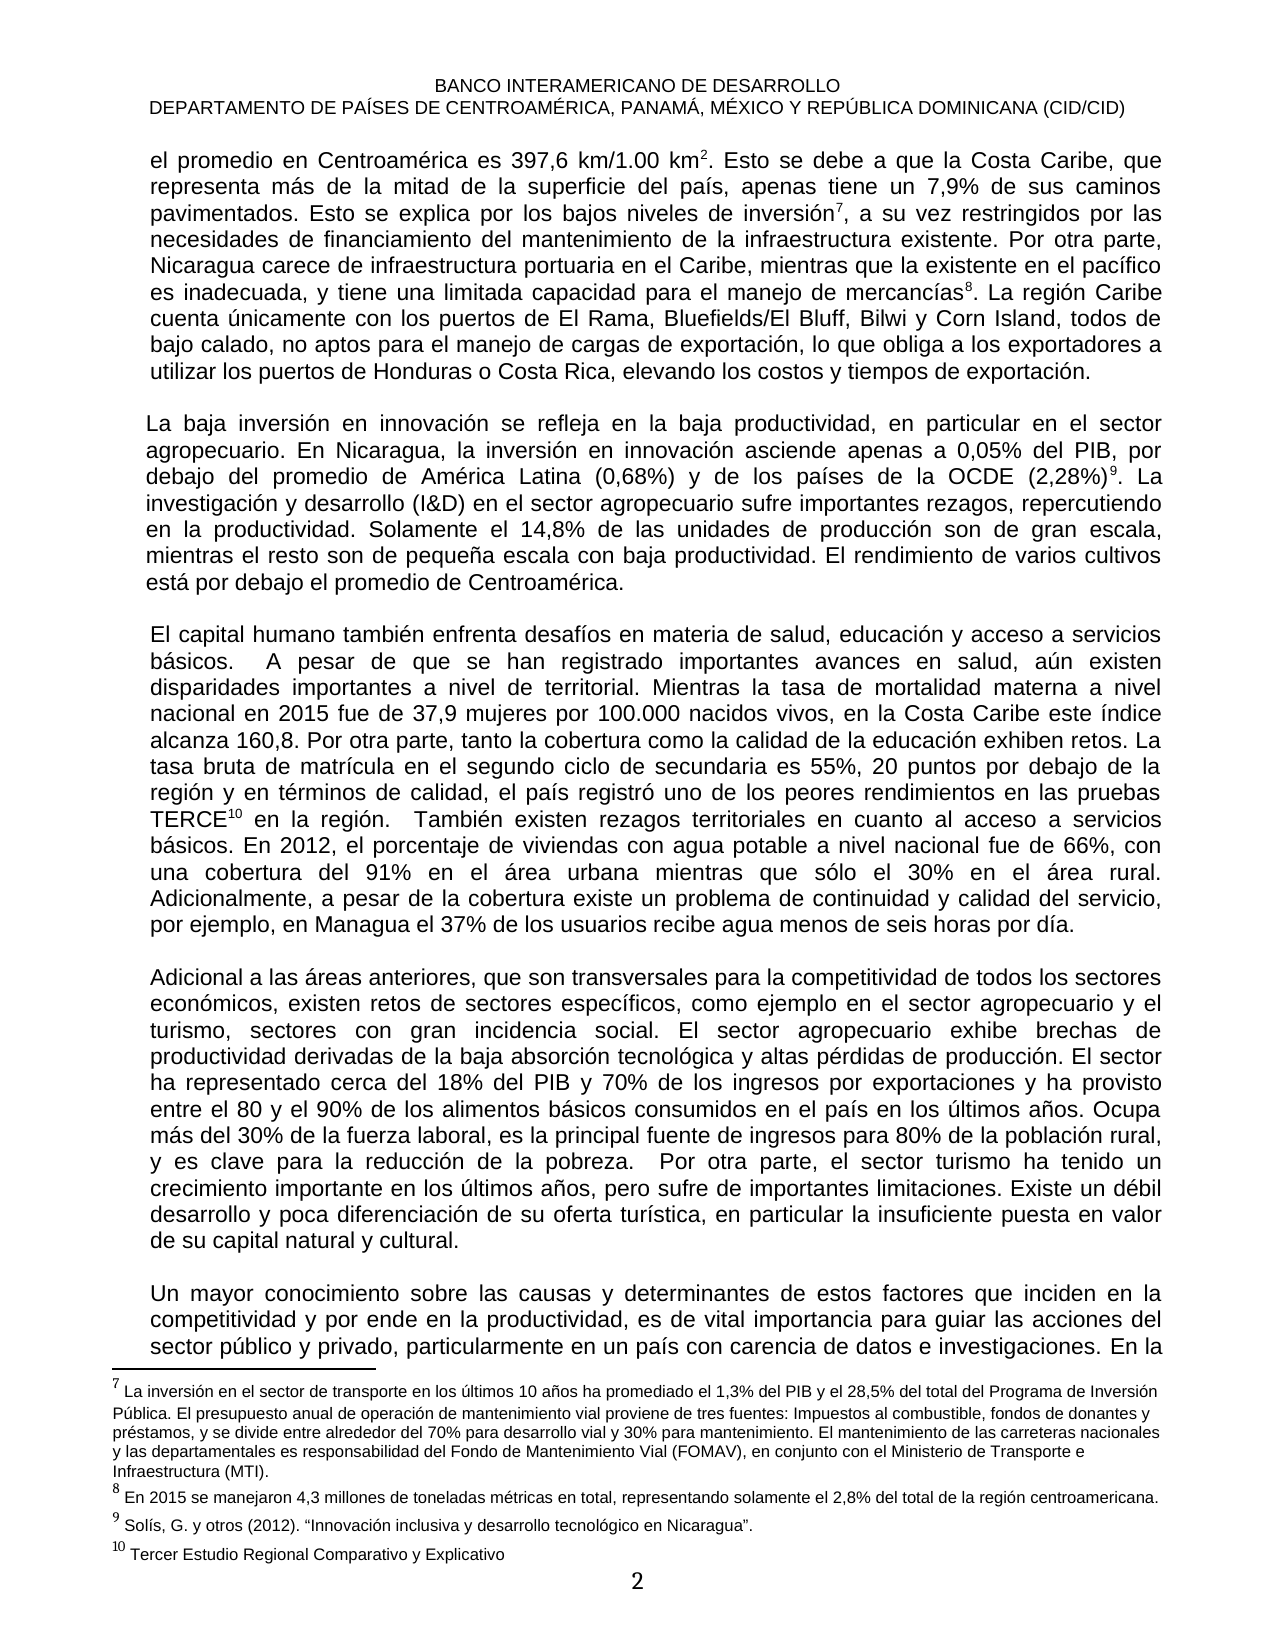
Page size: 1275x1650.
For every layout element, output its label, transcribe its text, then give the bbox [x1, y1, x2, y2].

list El capital humano también enfrenta desafíos en materia de salud, educación y acceso a servicios básicos. A pesar de que se han registrado importantes avances en salud, aún existen disparidades importantes a nivel de territorial. Mientras la tasa de mortalidad materna a nivel nacional en 2015 fue de 37,9 mujeres por 100.000 nacidos vivos, en la Costa Caribe este índice alcanza 160,8. Por otra parte, tanto la cobertura como la calidad de la educación exhiben retos. La tasa bruta de matrícula en el segundo ciclo de secundaria es 55%, 20 puntos por debajo de la región y en términos de calidad, el país registró uno de los peores rendimientos en las pruebas TERCE en la región. También existen rezagos territoriales en cuanto al acceso a servicios básicos. En 2012, el porcentaje de viviendas con agua potable a nivel nacional fue de 66%, con una cobertura del 91% en el área urbana mientras que sólo el 30% en el área rural. Adicionalmente, a pesar de la cobertura existe un problema de continuidad y calidad del servicio, por ejemplo, en Managua el 37% de los usuarios recibe agua menos de seis horas por día. [150, 621, 1162, 937]
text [150, 1280, 1162, 1359]
list La baja inversión en innovación se refleja en la baja productividad, en particular en el sector agropecuario. En Nicaragua, la inversión en innovación asciende apenas a 0,05% del PIB, por debajo del promedio de América Latina (0,68%) y de los países de la OCDE (2,28%). La investigación y desarrollo (I&D) en el sector agropecuario sufre importantes rezagos, repercutiendo en la productividad. Solamente el 14,8% de las unidades de producción son de gran escala, mientras el resto son de pequeña escala con baja productividad. El rendimiento de varios cultivos está por debajo el promedio de Centroamérica. [146, 410, 1162, 595]
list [150, 147, 1162, 384]
list Adicional a las áreas anteriores, que son transversales para la competitividad de todos los sectores económicos, existen retos de sectores específicos, como ejemplo en el sector agropecuario y el turismo, sectores con gran incidencia social. El sector agropecuario exhibe brechas de productividad derivadas de la baja absorción tecnológica y altas pérdidas de producción. El sector ha representado cerca del 18% del PIB y 70% de los ingresos por exportaciones y ha provisto entre el 80 y el 90% de los alimentos básicos consumidos en el país en los últimos años. Ocupa más del 30% de la fuerza laboral, es la principal fuente de ingresos para 80% de la población rural, y es clave para la reducción de la pobreza. Por otra parte, el sector turismo ha tenido un crecimiento importante en los últimos años, pero sufre de importantes limitaciones. Existe un débil desarrollo y poca diferenciación de su oferta turística, en particular la insuficiente puesta en valor de su capital natural y cultural. [150, 964, 1162, 1254]
